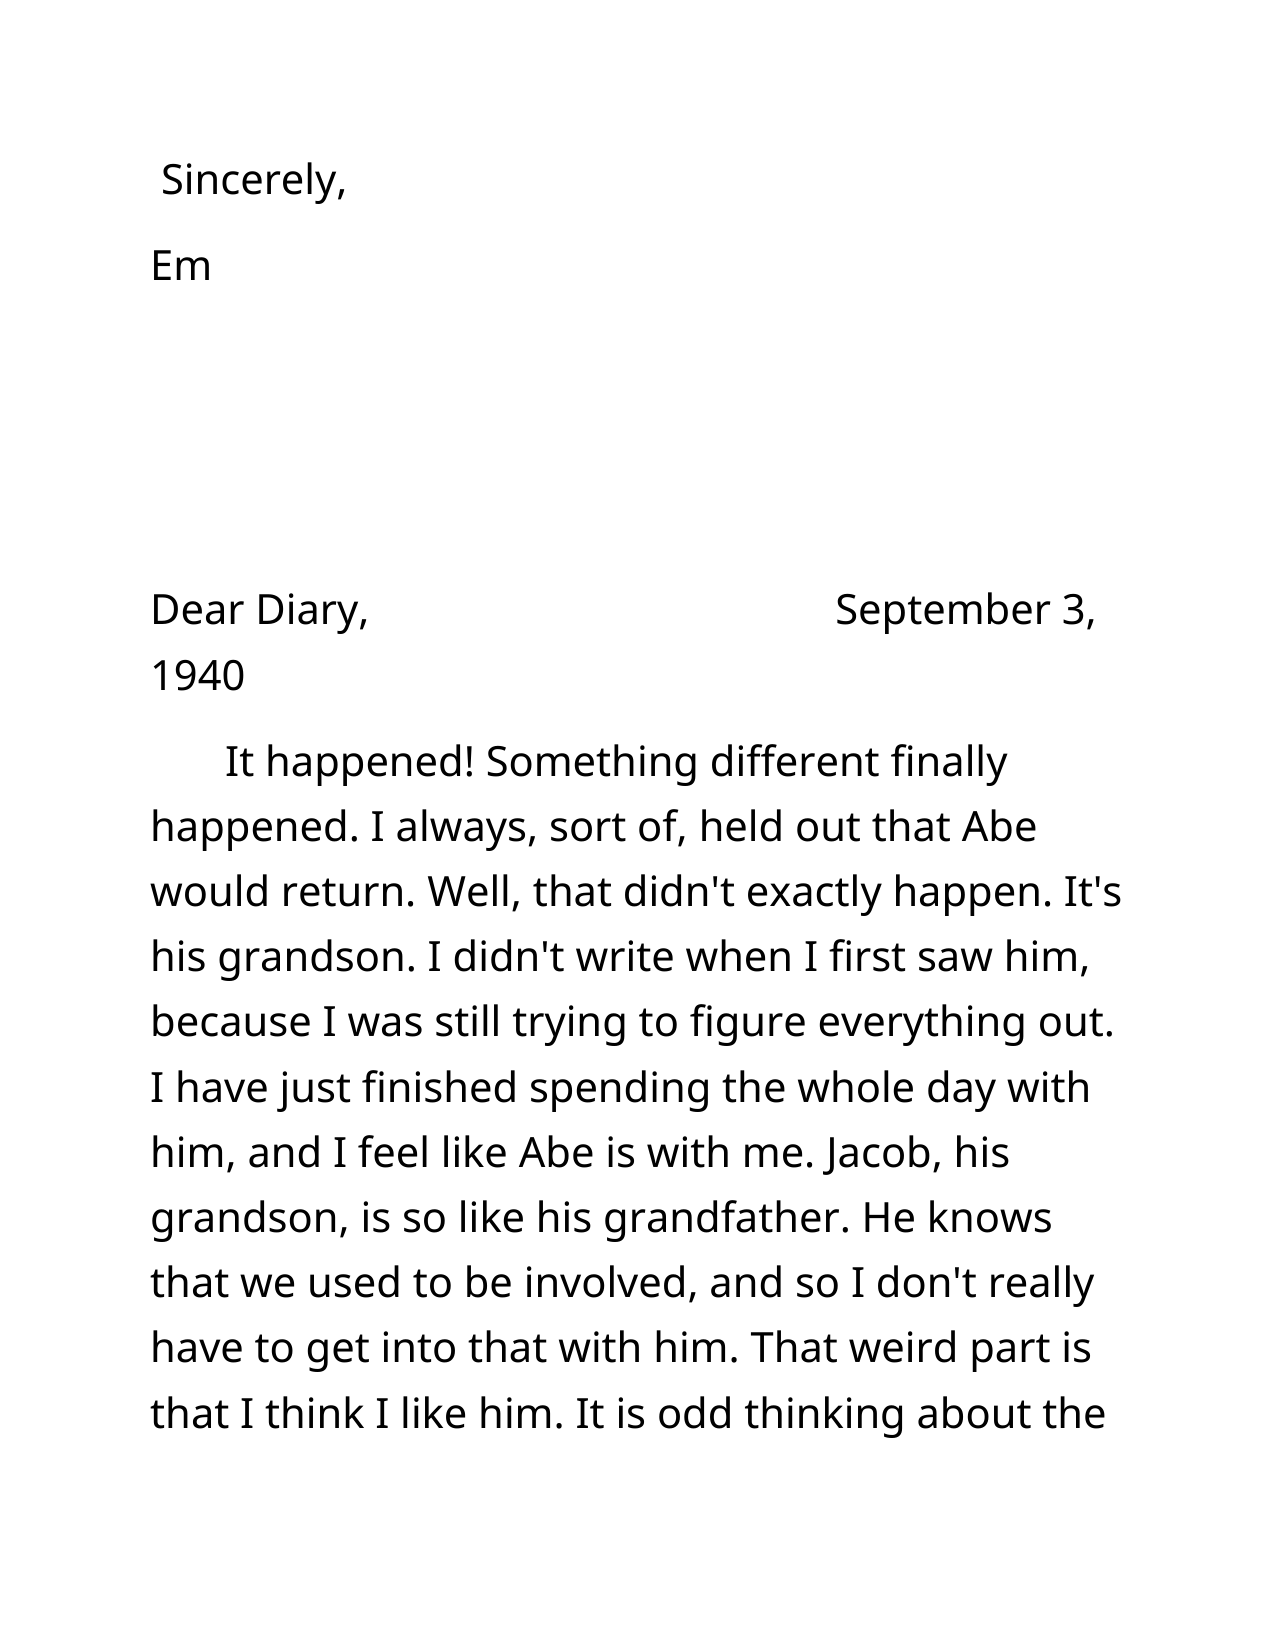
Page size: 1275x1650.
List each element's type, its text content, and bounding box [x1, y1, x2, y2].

text Dear Diary, September 3, 1940 [150, 580, 1125, 702]
text Sincerely, [150, 150, 1125, 207]
text Em [150, 236, 1125, 293]
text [150, 731, 1125, 1440]
